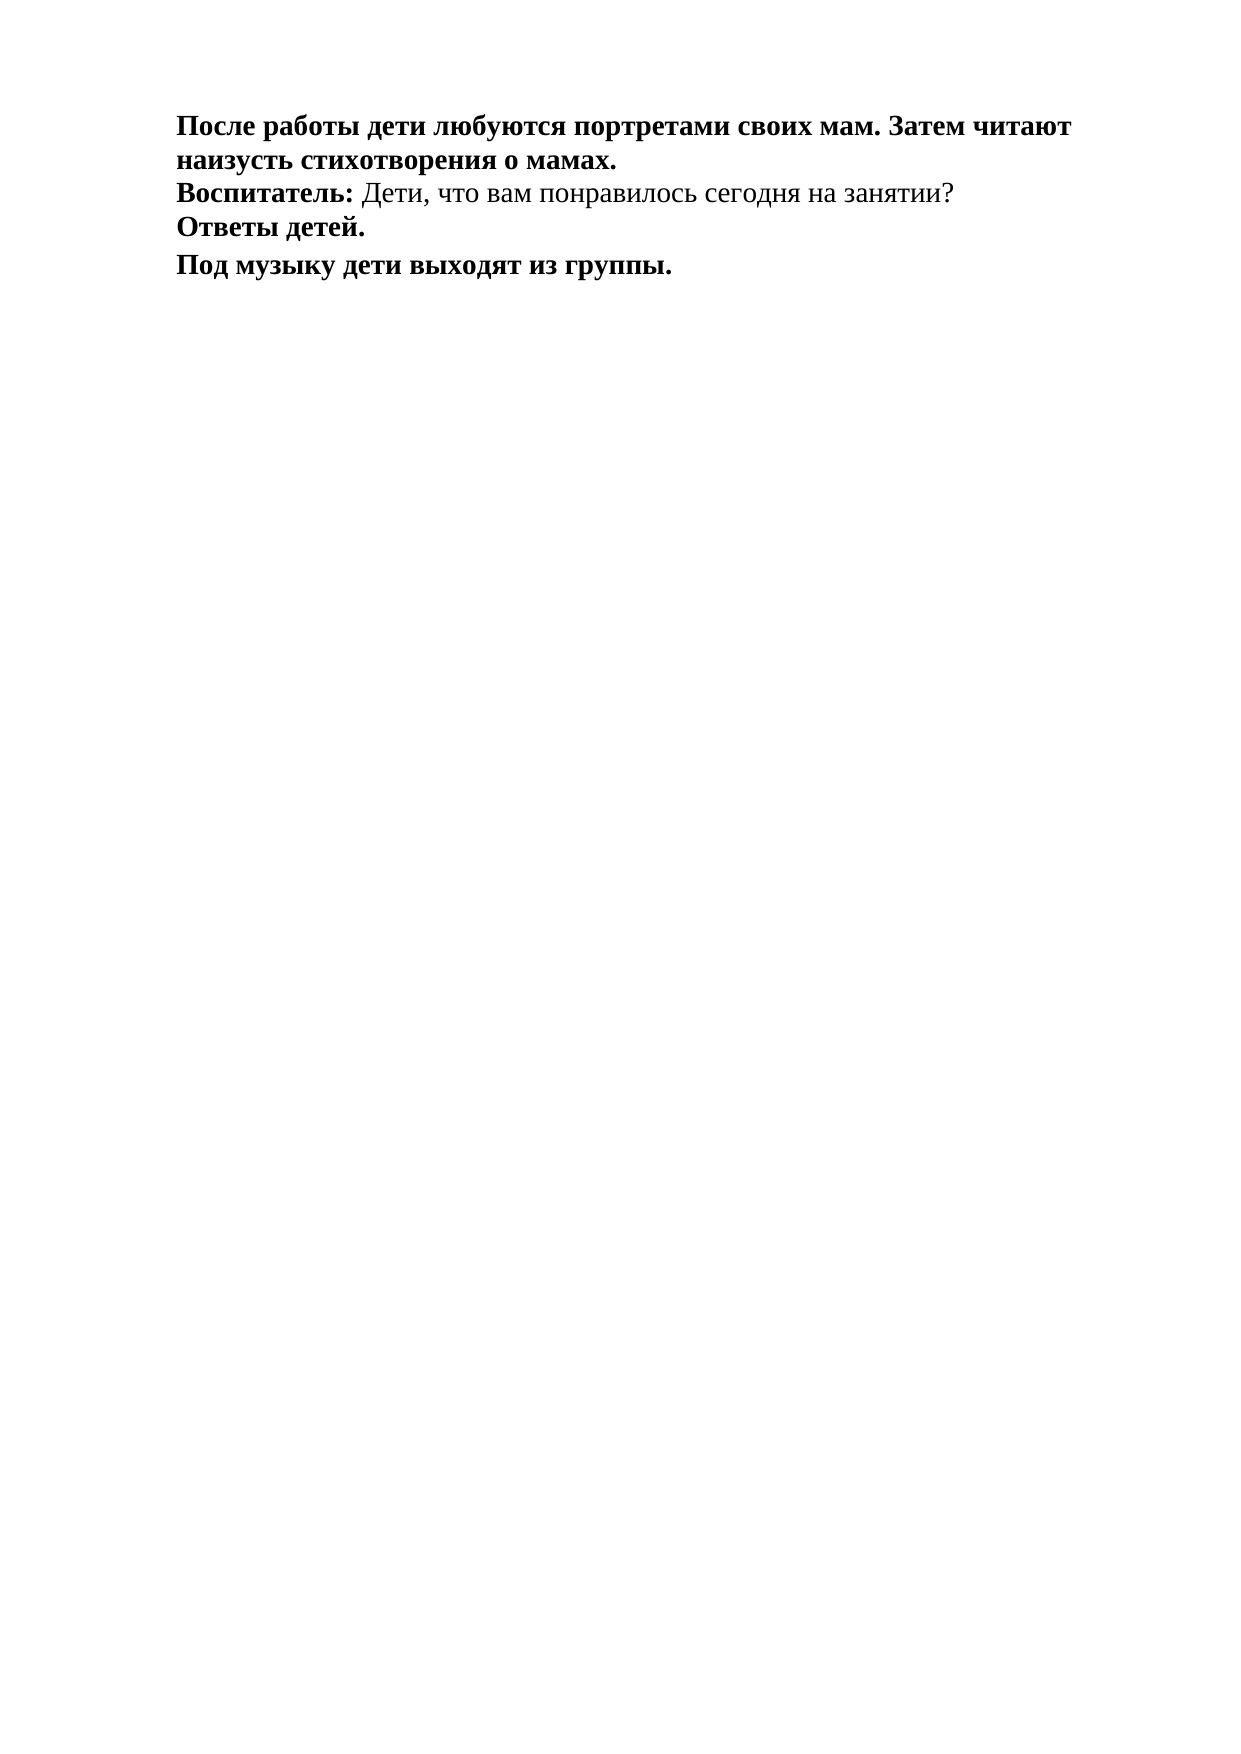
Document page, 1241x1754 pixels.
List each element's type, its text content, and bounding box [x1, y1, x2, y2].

text Под музыку дети выходят из группы. [176, 247, 1096, 281]
text После работы дети любуются портретами своих мам. Затем читают наизусть стихотворения о мамах. [176, 108, 1096, 176]
text Ответы детей. [176, 209, 1096, 243]
text Воспитатель: Дети, что вам понравилось сегодня на занятии? [176, 176, 1096, 209]
